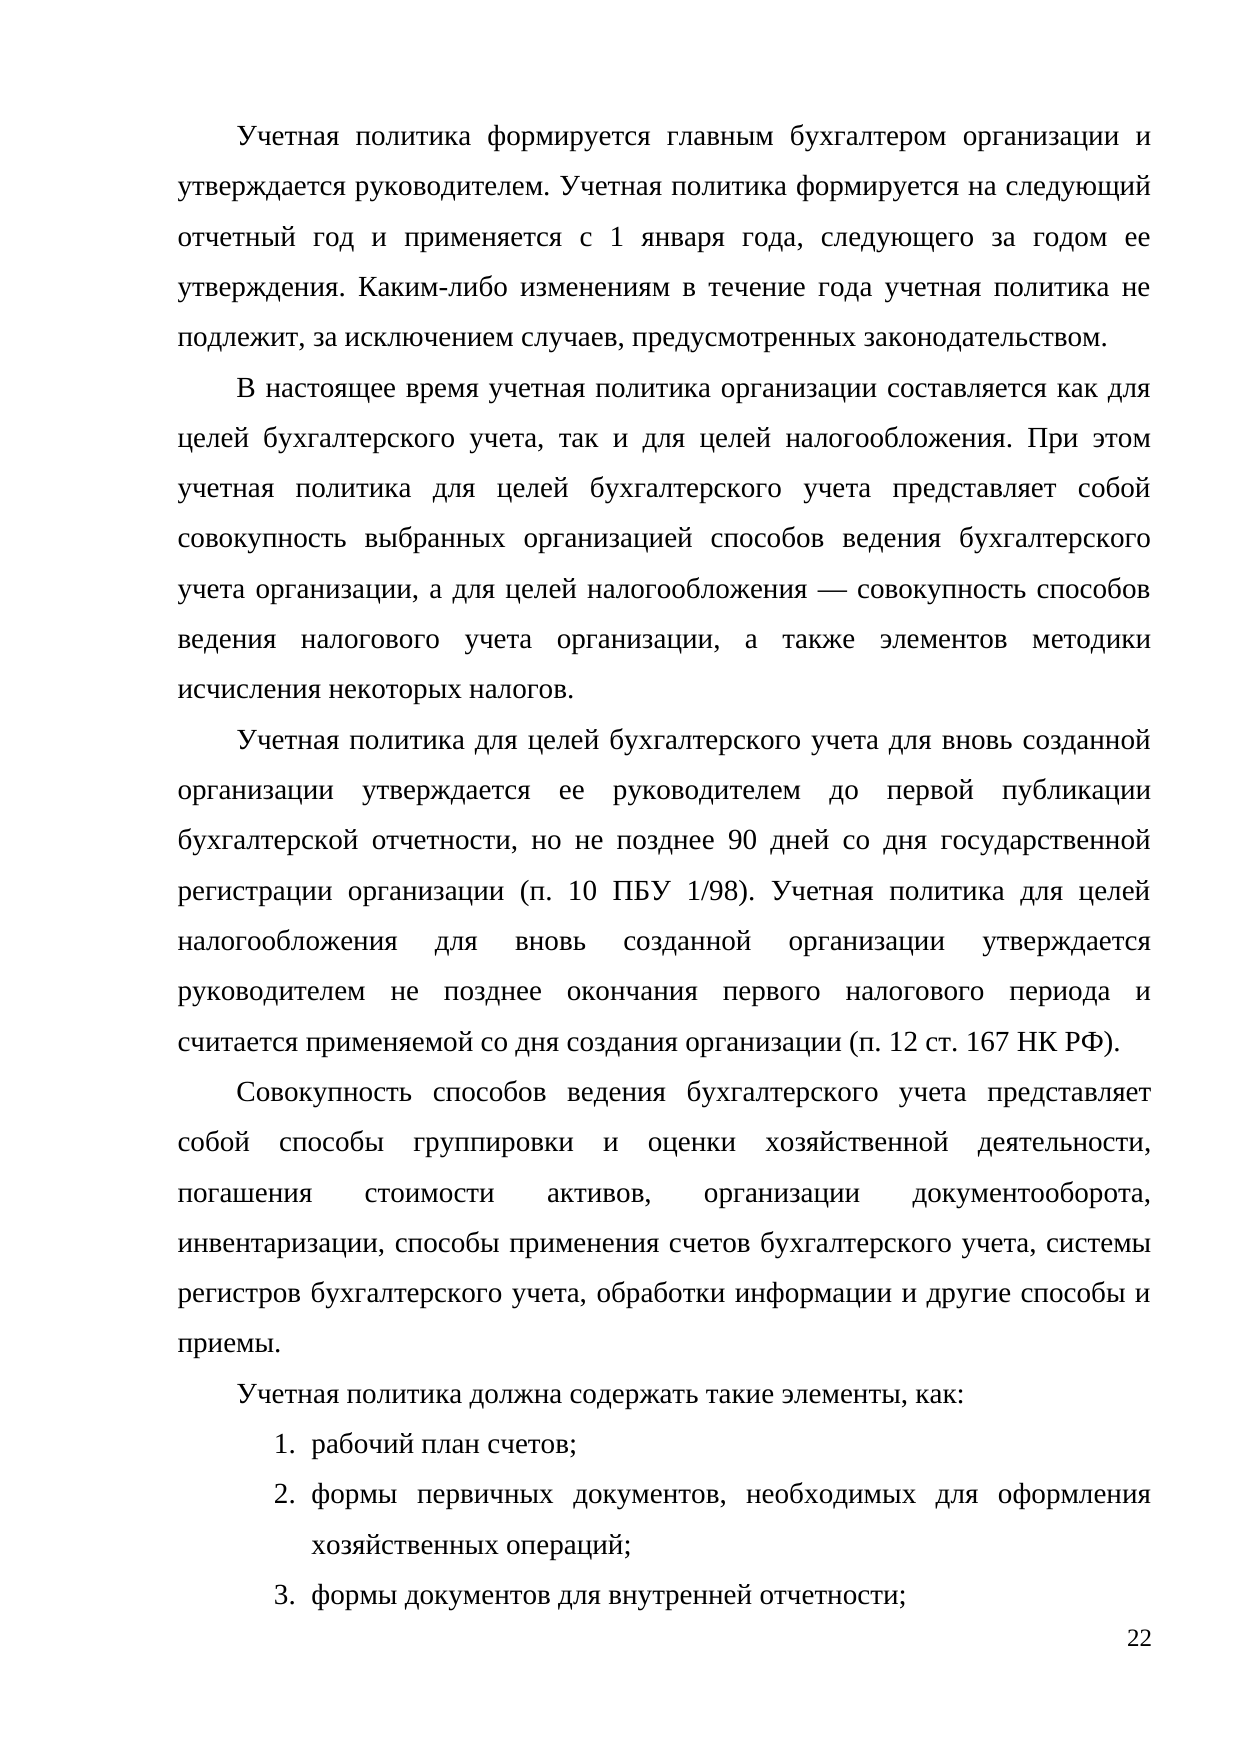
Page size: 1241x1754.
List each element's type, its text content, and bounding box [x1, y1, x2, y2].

text В настоящее время учетная политика организации составляется как для целей бухгалтерского учета, так и для целей налогообложения. При этом учетная политика для целей бухгалтерского учета представляет собой совокупность выбранных организацией способов ведения бухгалтерского учета организации, а для целей налогообложения — совокупность способов ведения налогового учета организации, а также элементов методики исчисления некоторых налогов. [177, 370, 1152, 705]
list рабочий план счетов; [274, 1426, 1152, 1460]
list формы первичных документов, необходимых для оформления хозяйственных операций; [274, 1477, 1152, 1560]
list формы документов для внутренней отчетности; [274, 1577, 1152, 1611]
text Совокупность способов ведения бухгалтерского учета представляет собой способы группировки и оценки хозяйственной деятельности, погашения стоимости активов, организации документооборота, инвентаризации, способы применения счетов бухгалтерского учета, системы регистров бухгалтерского учета, обработки информации и другие способы и приемы. [177, 1074, 1152, 1359]
text Учетная политика должна содержать такие элементы, как: [177, 1376, 1152, 1409]
text Учетная политика формируется главным бухгалтером организации и утверждается руководителем. Учетная политика формируется на следующий отчетный год и применяется с 1 января года, следующего за годом ее утверждения. Каким-либо изменениям в течение года учетная политика не подлежит, за исключением случаев, предусмотренных законодательством. [177, 118, 1152, 353]
text Учетная политика для целей бухгалтерского учета для вновь созданной организации утверждается ее руководителем до первой публикации бухгалтерской отчетности, но не позднее 90 дней со дня государственной регистрации организации (п. 10 ПБУ 1/98). Учетная политика для целей налогообложения для вновь созданной организации утверждается руководителем не позднее окончания первого налогового периода и считается применяемой со дня создания организации (п. 12 ст. 167 НК РФ). [177, 722, 1152, 1057]
